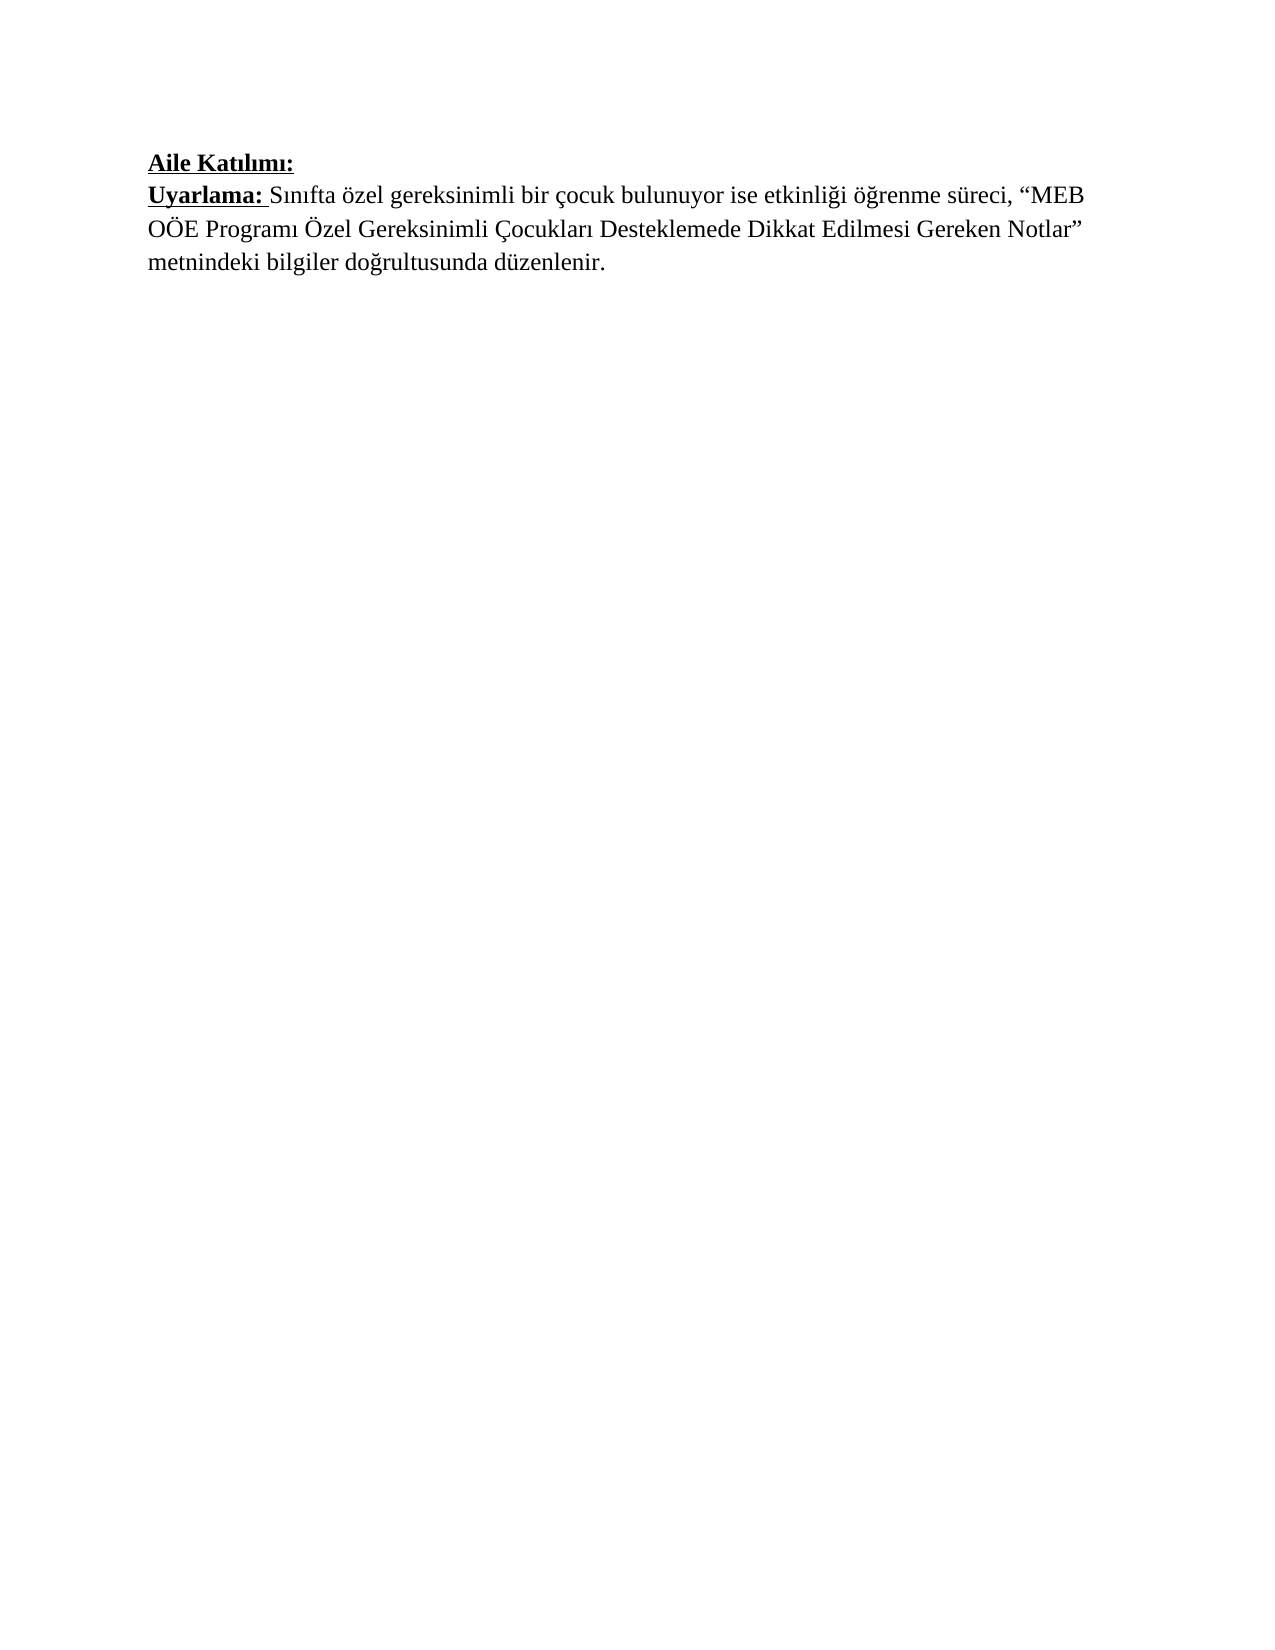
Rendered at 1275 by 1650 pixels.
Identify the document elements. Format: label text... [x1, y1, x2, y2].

text Aile Katılımı: [148, 148, 1127, 176]
text Uyarlama: Sınıfta özel gereksinimli bir çocuk bulunuyor ise etkinliği öğrenme süreci, “MEB OÖE Programı Özel Gereksinimli Çocukları Desteklemede Dikkat Edilmesi Gereken Notlar” metnindeki bilgiler doğrultusunda düzenlenir. [148, 181, 1127, 275]
